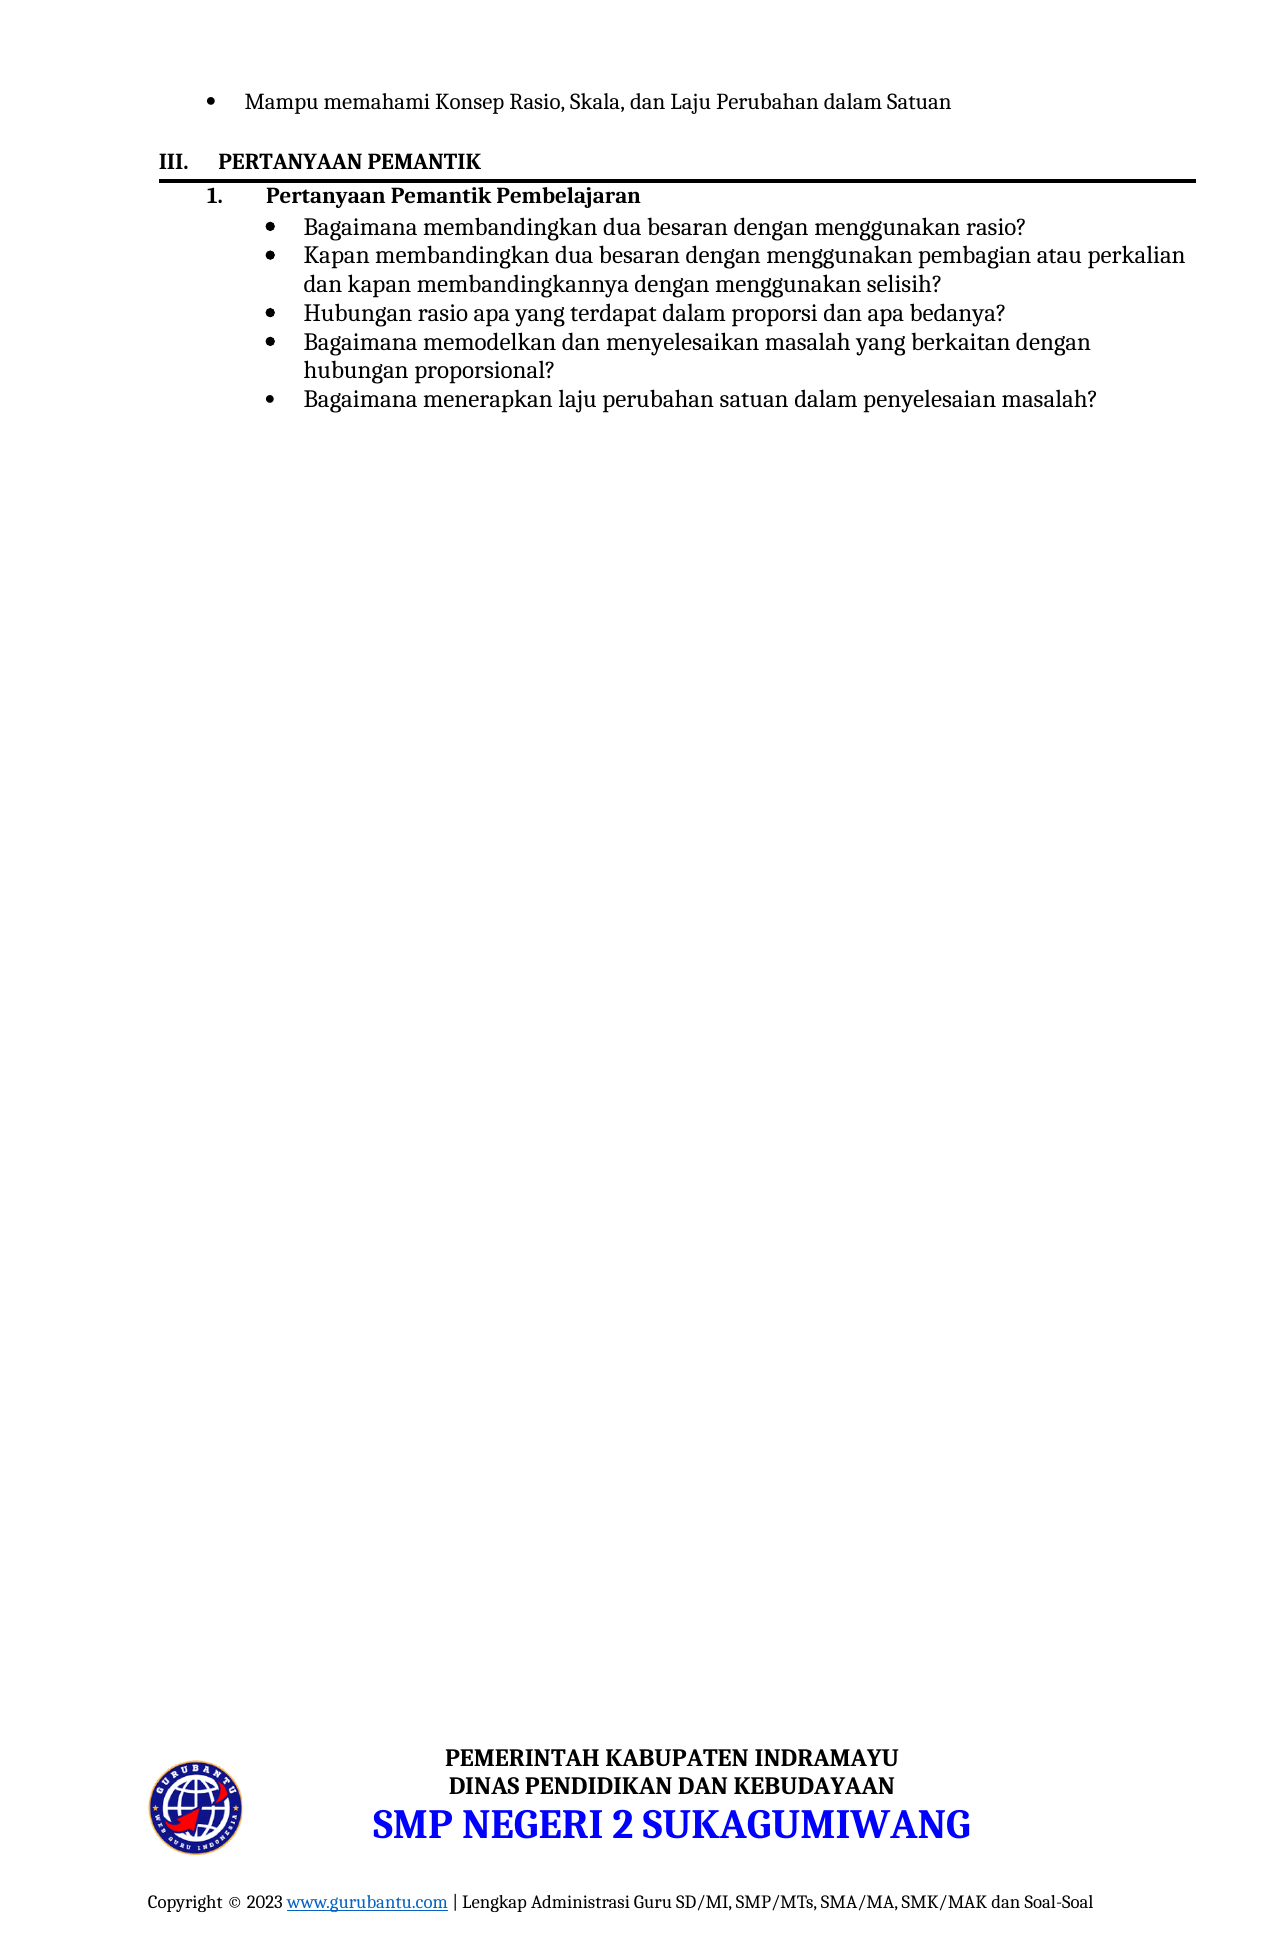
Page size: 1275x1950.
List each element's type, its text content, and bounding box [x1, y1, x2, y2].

list Kapan membandingkan dua besaran dengan menggunakan pembagian atau perkalian dan kapan membandingkannya dengan menggunakan selisih? [266, 241, 1196, 299]
text PEMERINTAH KABUPATEN INDRAMAYU [148, 1743, 1196, 1772]
list Bagaimana memodelkan dan menyelesaikan masalah yang berkaitan dengan hubungan proporsional? [266, 328, 1196, 385]
text DINAS PENDIDIKAN DAN KEBUDAYAAN [243, 1772, 1196, 1801]
text SMP NEGERI 2 SUKAGUMIWANG [243, 1801, 1196, 1849]
list Bagaimana menerapkan laju perubahan satuan dalam penyelesaian masalah? [266, 385, 1196, 414]
picture [148, 1760, 243, 1855]
list Bagaimana membandingkan dua besaran dengan menggunakan rasio? [266, 213, 1196, 241]
list Mampu memahami Konsep Rasio, Skala, dan Laju Perubahan dalam Satuan [207, 89, 1196, 115]
list Hubungan rasio apa yang terdapat dalam proporsi dan apa bedanya? [266, 299, 1196, 328]
table_header PERTANYAAN PEMANTIK [159, 149, 1196, 179]
list Pertanyaan Pemantik Pembelajaran [207, 183, 1196, 209]
